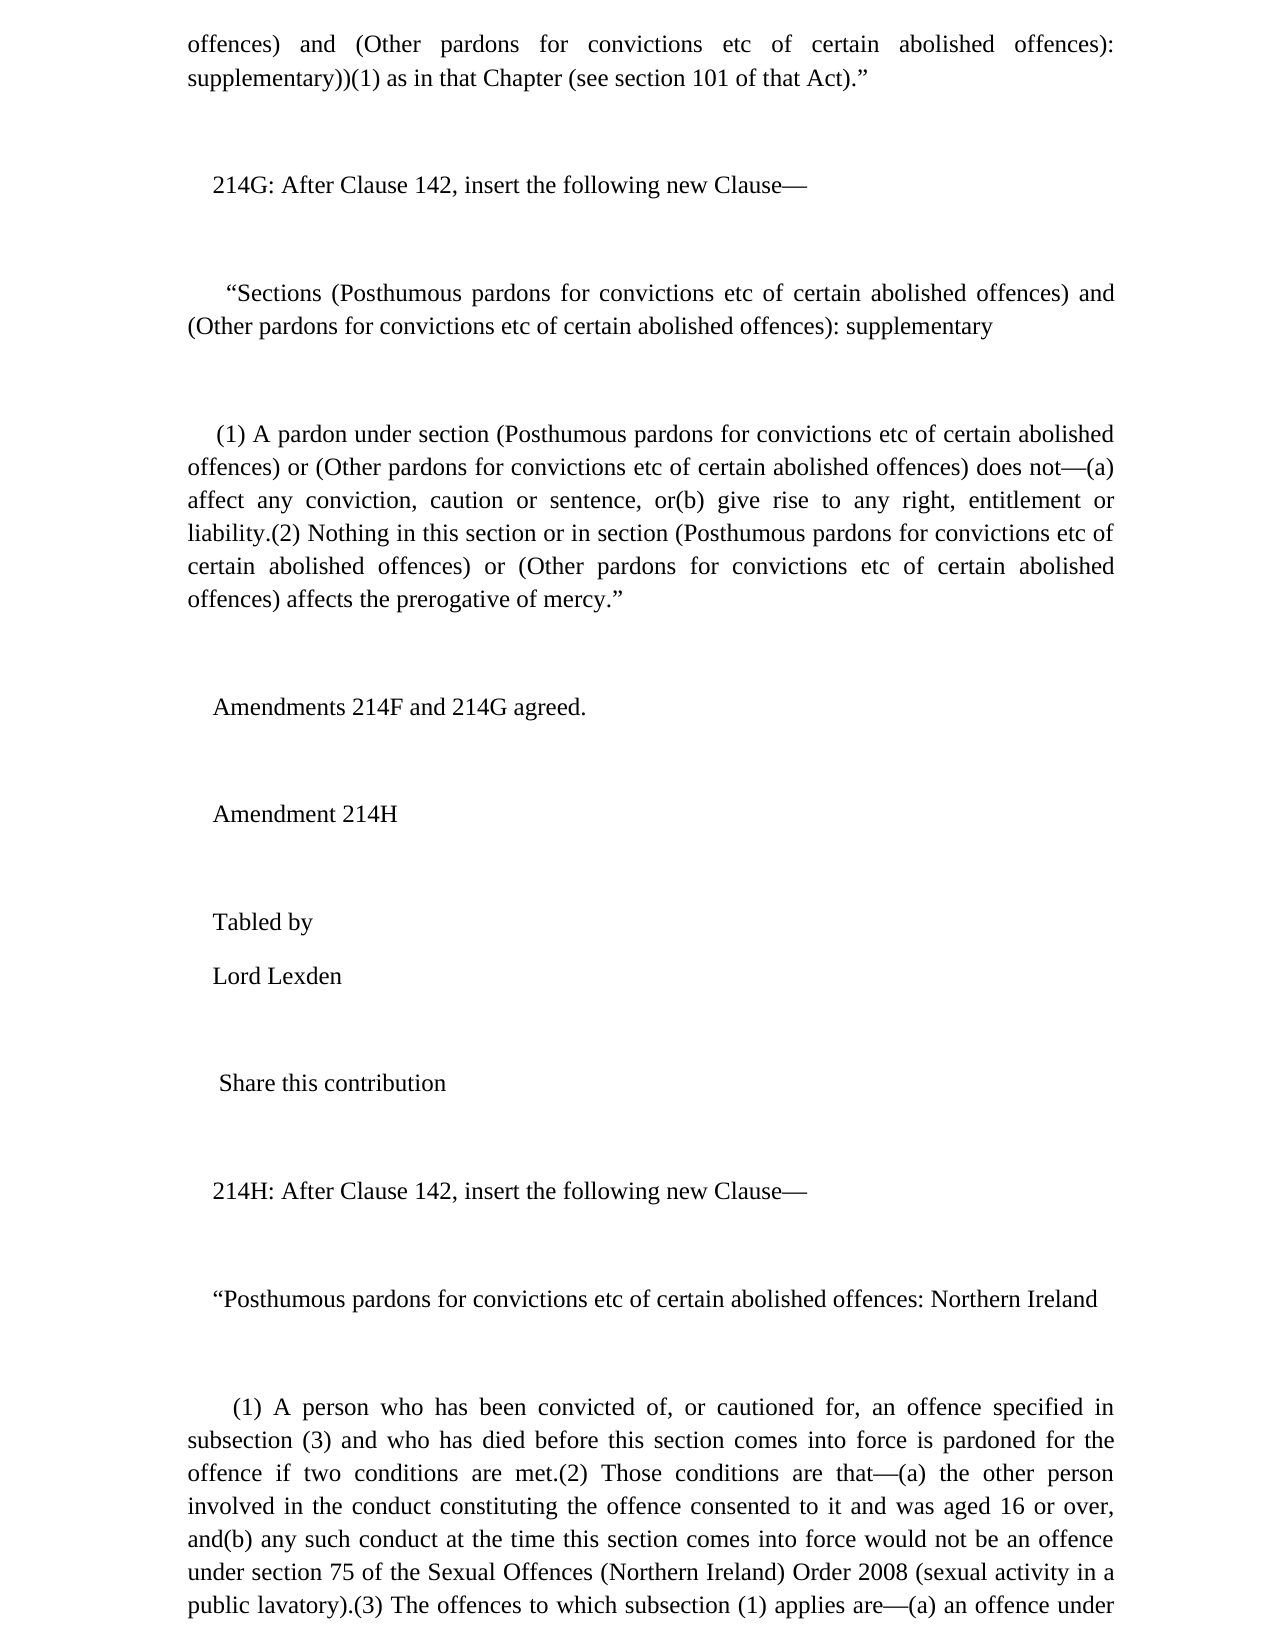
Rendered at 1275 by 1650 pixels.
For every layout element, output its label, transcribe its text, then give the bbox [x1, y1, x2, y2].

text “Sections (Posthumous pardons for convictions etc of certain abolished offences) and (Other pardons for convictions etc of certain abolished offences): supplementary [187, 278, 1116, 340]
text 214G: After Clause 142, insert the following new Clause— [187, 170, 1116, 199]
text Share this contribution [187, 1068, 1116, 1097]
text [187, 1392, 1116, 1618]
text 214H: After Clause 142, insert the following new Clause— [187, 1176, 1116, 1205]
text Tabled by [187, 907, 1116, 936]
text Amendment 214H [187, 799, 1116, 828]
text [187, 29, 1116, 91]
text Amendments 214F and 214G agreed. [187, 692, 1116, 720]
text Lord Lexden [187, 961, 1116, 989]
text ​(1) A pardon under section (Posthumous pardons for convictions etc of certain abolished offences) or (Other pardons for convictions etc of certain abolished offences) does not—(a) affect any conviction, caution or sentence, or(b) give rise to any right, entitlement or liability.(2) Nothing in this section or in section (Posthumous pardons for convictions etc of certain abolished offences) or (Other pardons for convictions etc of certain abolished offences) affects the prerogative of mercy.” [187, 419, 1116, 613]
text “Posthumous pardons for convictions etc of certain abolished offences: Northern Ireland [187, 1284, 1116, 1313]
